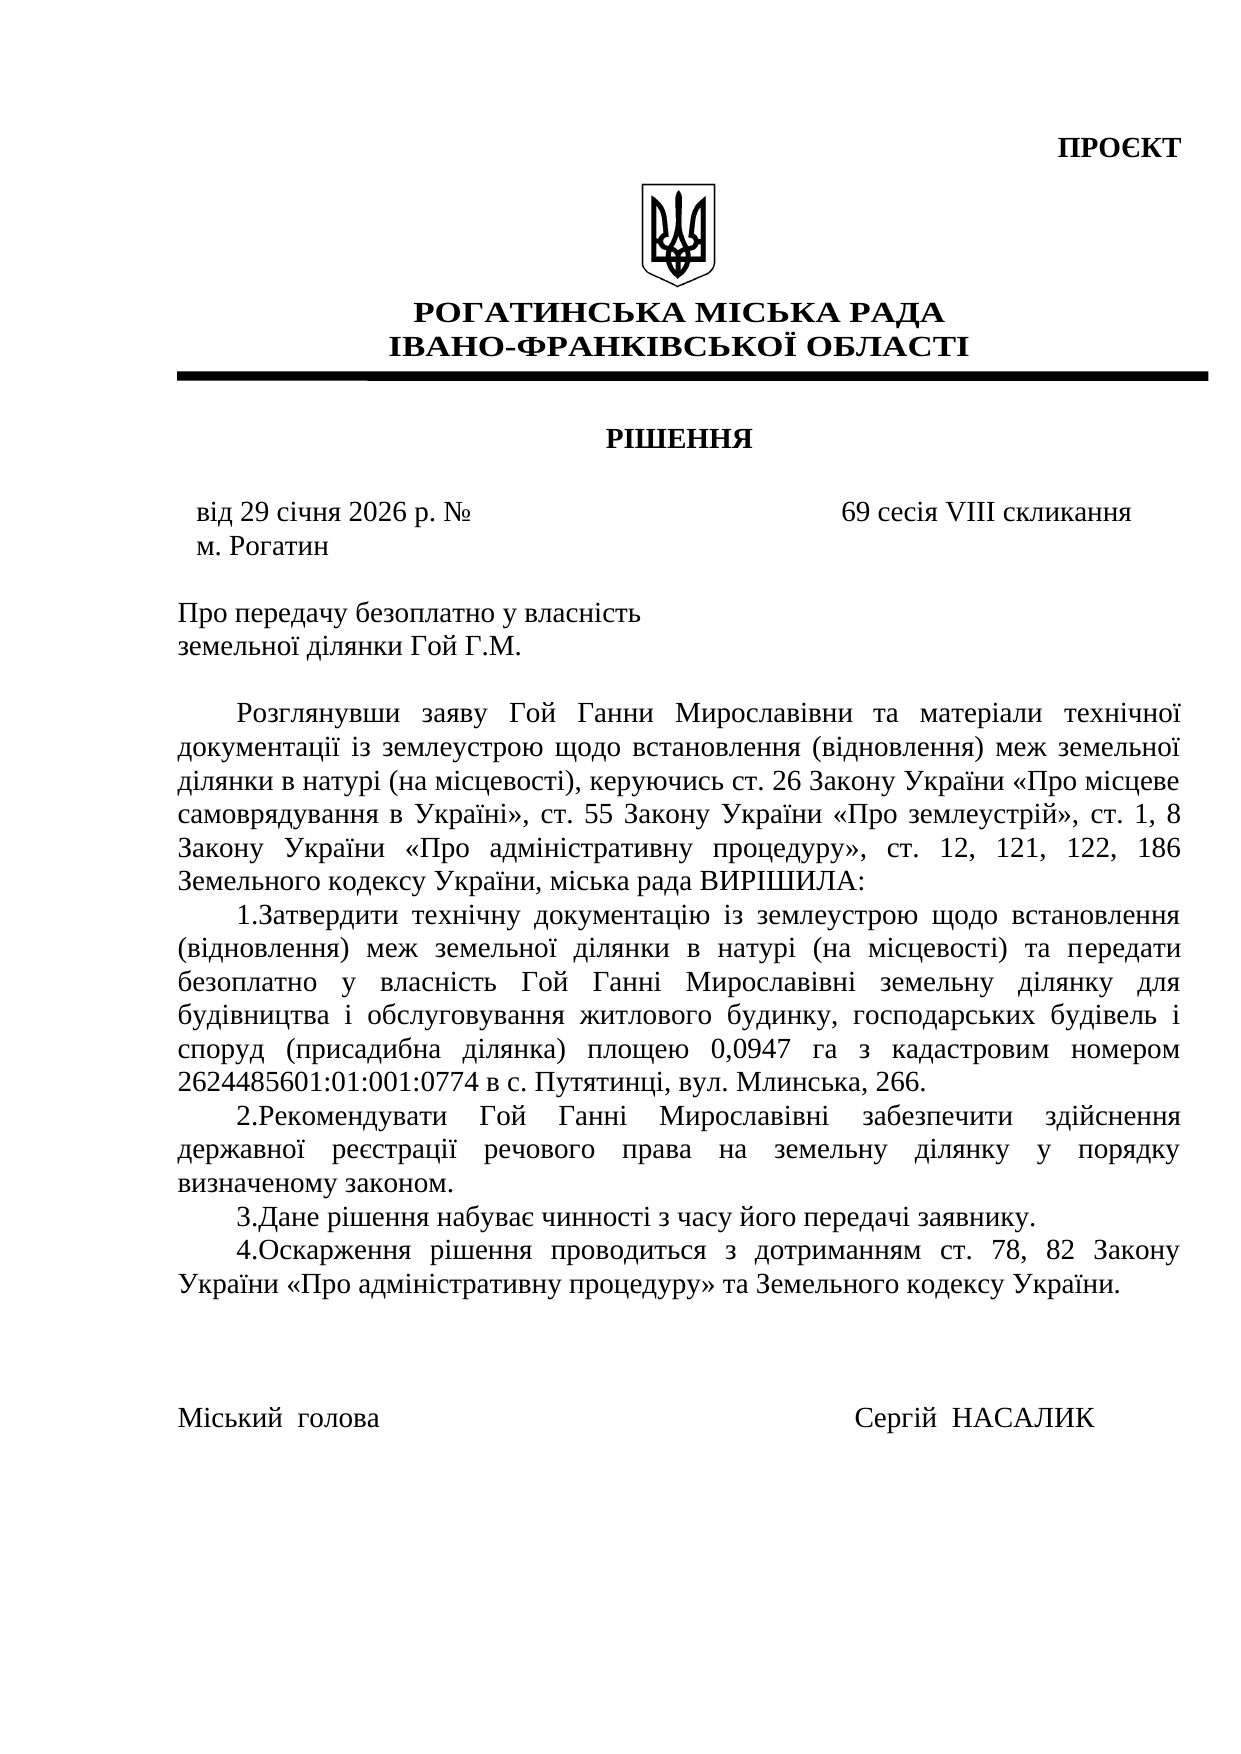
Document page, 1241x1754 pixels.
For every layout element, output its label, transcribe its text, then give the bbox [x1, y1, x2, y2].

text Про передачу безоплатно у власність [177, 595, 1237, 628]
text Розглянувши заяву Гой Ганни Мирославівни та матеріали технічної документації із землеустрою щодо встановлення (відновлення) меж земельної ділянки в натурі (на місцевості), керуючись ст. 26 Закону України «Про місцеве самоврядування в Україні», ст. 55 Закону України «Про землеустрій», ст. 1, 8 Закону України «Про адміністративну процедуру», ст. 12, 121, 122, 186 Земельного кодексу України, міська рада ВИРІШИЛА: [177, 696, 1181, 897]
text 3.Дане рішення набуває чинності з часу його передачі заявнику. [177, 1199, 1181, 1232]
text РІШЕННЯ [177, 421, 1181, 454]
text РОГАТИНСЬКА МІСЬКА РАДА [177, 295, 1181, 329]
text 2.Рекомендувати Гой Ганні Мирославівні забезпечити здійснення державної реєстрації речового права на земельну ділянку у порядку визначеному законом. [177, 1098, 1181, 1199]
text земельної ділянки Гой Г.М. [177, 628, 1181, 662]
text 4.Оскарження рішення проводиться з дотриманням ст. 78, 82 Закону України «Про адміністративну процедуру» та Земельного кодексу України. [177, 1232, 1181, 1299]
text Міський голова Сергій НАСАЛИК [177, 1400, 1181, 1433]
text ПРОЄКТ [177, 131, 1181, 164]
text м. Рогатин [196, 528, 1237, 561]
text від 29 січня 2026 р. № 69 сесія VIII скликання [196, 494, 1237, 528]
text 1.Затвердити технічну документацію із землеустрою щодо встановлення (відновлення) меж земельної ділянки в натурі (на місцевості) та передати безоплатно у власність Гой Ганні Мирославівні земельну ділянку для будівництва і обслуговування житлового будинку, господарських будівель і споруд (присадибна ділянка) площею 0,0947 га з кадастровим номером 2624485601:01:001:0774 в с. Путятинці, вул. Млинська, 266. [177, 897, 1181, 1098]
text ІВАНО-ФРАНКІВСЬКОЇ ОБЛАСТІ [177, 329, 1181, 362]
